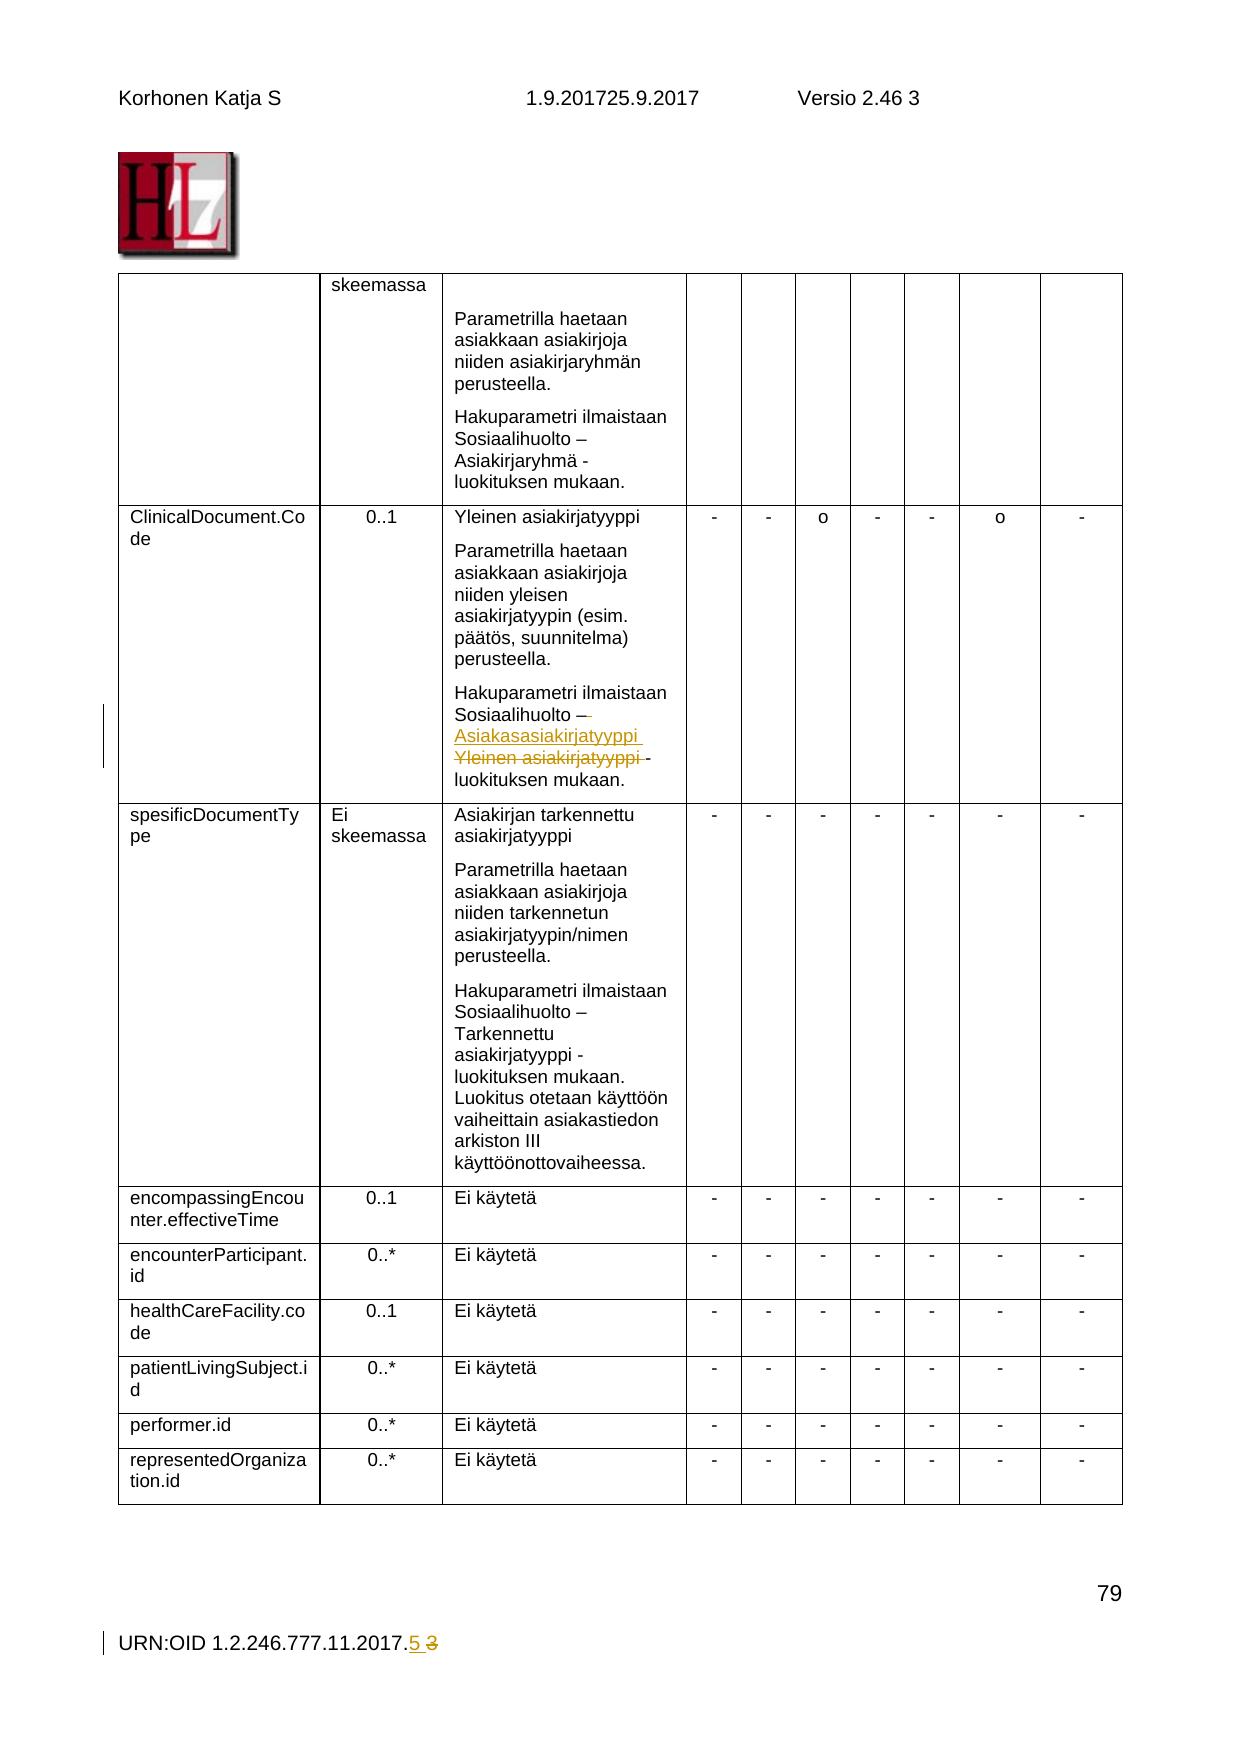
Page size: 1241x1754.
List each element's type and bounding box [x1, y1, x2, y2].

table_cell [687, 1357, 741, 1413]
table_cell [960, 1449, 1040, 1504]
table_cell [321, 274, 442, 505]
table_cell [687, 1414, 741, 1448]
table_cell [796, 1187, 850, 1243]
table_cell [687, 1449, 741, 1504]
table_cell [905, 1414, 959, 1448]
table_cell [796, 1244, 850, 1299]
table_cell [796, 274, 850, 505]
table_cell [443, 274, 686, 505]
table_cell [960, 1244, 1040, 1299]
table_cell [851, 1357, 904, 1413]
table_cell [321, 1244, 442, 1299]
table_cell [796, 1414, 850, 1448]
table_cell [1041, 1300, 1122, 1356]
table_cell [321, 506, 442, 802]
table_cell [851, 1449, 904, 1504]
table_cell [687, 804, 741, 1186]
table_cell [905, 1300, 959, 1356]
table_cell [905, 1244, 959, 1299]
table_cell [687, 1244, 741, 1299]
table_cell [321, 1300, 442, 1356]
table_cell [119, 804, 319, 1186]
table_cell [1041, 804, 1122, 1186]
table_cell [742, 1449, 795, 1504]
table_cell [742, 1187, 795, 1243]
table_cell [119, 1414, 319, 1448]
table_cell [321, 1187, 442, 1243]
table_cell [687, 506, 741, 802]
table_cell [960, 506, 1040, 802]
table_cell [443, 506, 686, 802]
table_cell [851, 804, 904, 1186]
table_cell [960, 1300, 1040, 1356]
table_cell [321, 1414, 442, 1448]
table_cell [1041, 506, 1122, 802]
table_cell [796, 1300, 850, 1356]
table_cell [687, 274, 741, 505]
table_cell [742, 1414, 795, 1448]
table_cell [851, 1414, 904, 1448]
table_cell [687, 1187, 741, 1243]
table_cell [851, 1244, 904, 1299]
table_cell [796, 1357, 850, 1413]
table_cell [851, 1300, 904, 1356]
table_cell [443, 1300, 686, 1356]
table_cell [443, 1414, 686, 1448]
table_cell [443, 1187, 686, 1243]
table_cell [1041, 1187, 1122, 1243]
picture [118, 152, 241, 260]
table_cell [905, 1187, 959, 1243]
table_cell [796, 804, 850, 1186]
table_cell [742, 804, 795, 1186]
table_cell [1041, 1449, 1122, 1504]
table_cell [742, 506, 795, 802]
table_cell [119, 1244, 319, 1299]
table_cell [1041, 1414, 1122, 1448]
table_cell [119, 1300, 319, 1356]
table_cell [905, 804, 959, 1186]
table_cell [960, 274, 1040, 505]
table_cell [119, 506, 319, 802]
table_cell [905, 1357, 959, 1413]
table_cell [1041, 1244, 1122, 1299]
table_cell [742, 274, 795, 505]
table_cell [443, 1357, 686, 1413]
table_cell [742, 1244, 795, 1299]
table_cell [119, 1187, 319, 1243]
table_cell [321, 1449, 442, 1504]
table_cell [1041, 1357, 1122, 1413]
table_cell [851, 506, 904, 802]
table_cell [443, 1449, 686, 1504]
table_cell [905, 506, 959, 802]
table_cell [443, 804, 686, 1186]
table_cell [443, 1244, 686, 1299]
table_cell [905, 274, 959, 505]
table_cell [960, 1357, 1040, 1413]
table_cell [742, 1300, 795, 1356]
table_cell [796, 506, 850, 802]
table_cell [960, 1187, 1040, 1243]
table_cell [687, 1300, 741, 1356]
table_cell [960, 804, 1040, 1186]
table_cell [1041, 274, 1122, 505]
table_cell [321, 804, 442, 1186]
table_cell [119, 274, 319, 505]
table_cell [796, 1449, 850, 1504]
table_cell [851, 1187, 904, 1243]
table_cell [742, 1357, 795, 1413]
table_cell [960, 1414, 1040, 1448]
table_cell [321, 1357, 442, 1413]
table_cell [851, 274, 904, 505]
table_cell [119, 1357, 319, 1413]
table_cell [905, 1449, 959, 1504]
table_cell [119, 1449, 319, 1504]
